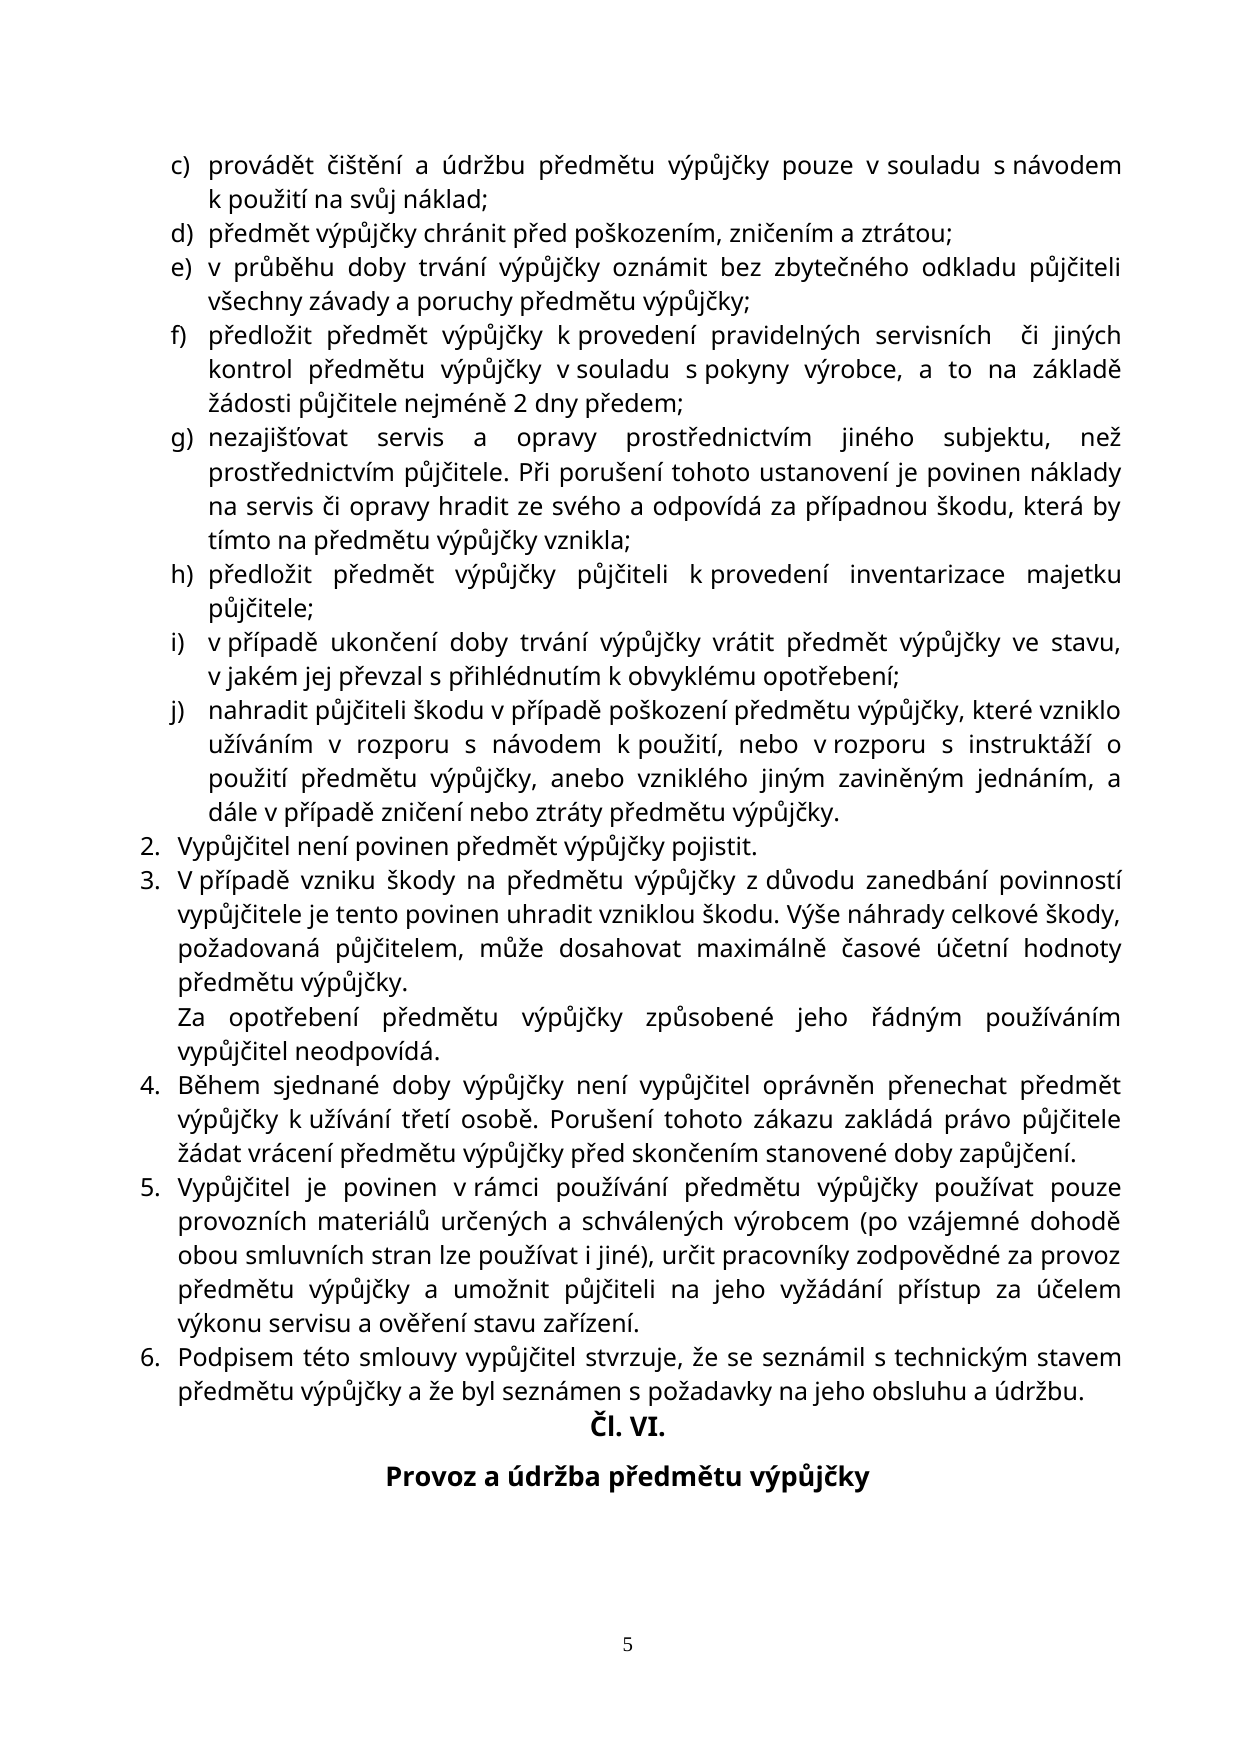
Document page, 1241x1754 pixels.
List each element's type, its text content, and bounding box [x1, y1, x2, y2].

text Provoz a údržba předmětu výpůjčky [133, 1457, 1122, 1494]
list předmět výpůjčky chránit před poškozením, zničením a ztrátou; [170, 216, 1122, 250]
list předložit předmět výpůjčky k provedení pravidelných servisních či jiných kontrol předmětu výpůjčky v souladu s pokyny výrobce, a to na základě žádosti půjčitele nejméně 2 dny předem; [170, 318, 1122, 420]
text Za opotřebení předmětu výpůjčky způsobené jeho řádným používáním vypůjčitel neodpovídá. [177, 999, 1122, 1067]
list nezajišťovat servis a opravy prostřednictvím jiného subjektu, než prostřednictvím půjčitele. Při porušení tohoto ustanovení je povinen náklady na servis či opravy hradit ze svého a odpovídá za případnou škodu, která by tímto na předmětu výpůjčky vznikla; [170, 420, 1122, 556]
list V případě vzniku škody na předmětu výpůjčky z důvodu zanedbání povinností vypůjčitele je tento povinen uhradit vzniklou škodu. Výše náhrady celkové škody, požadovaná půjčitelem, může dosahovat maximálně časové účetní hodnoty předmětu výpůjčky. [140, 863, 1122, 999]
list Vypůjčitel není povinen předmět výpůjčky pojistit. [140, 829, 1122, 863]
text Čl. VI. [133, 1408, 1122, 1445]
list provádět čištění a údržbu předmětu výpůjčky pouze v souladu s návodem k použití na svůj náklad; [170, 148, 1122, 216]
list Vypůjčitel je povinen v rámci používání předmětu výpůjčky používat pouze provozních materiálů určených a schválených výrobcem (po vzájemné dohodě obou smluvních stran lze používat i jiné), určit pracovníky zodpovědné za provoz předmětu výpůjčky a umožnit půjčiteli na jeho vyžádání přístup za účelem výkonu servisu a ověření stavu zařízení. [140, 1169, 1122, 1340]
list Během sjednané doby výpůjčky není vypůjčitel oprávněn přenechat předmět výpůjčky k užívání třetí osobě. Porušení tohoto zákazu zakládá právo půjčitele žádat vrácení předmětu výpůjčky před skončením stanovené doby zapůjčení. [140, 1067, 1122, 1169]
list nahradit půjčiteli škodu v případě poškození předmětu výpůjčky, které vzniklo užíváním v rozporu s návodem k použití, nebo v rozporu s instruktáží o použití předmětu výpůjčky, anebo vzniklého jiným zaviněným jednáním, a dále v případě zničení nebo ztráty předmětu výpůjčky. [170, 693, 1122, 829]
list v případě ukončení doby trvání výpůjčky vrátit předmět výpůjčky ve stavu, v jakém jej převzal s přihlédnutím k obvyklému opotřebení; [170, 624, 1122, 693]
list v průběhu doby trvání výpůjčky oznámit bez zbytečného odkladu půjčiteli všechny závady a poruchy předmětu výpůjčky; [170, 250, 1122, 318]
list předložit předmět výpůjčky půjčiteli k provedení inventarizace majetku půjčitele; [170, 556, 1122, 624]
list Podpisem této smlouvy vypůjčitel stvrzuje, že se seznámil s technickým stavem předmětu výpůjčky a že byl seznámen s požadavky na jeho obsluhu a údržbu. [140, 1340, 1122, 1408]
